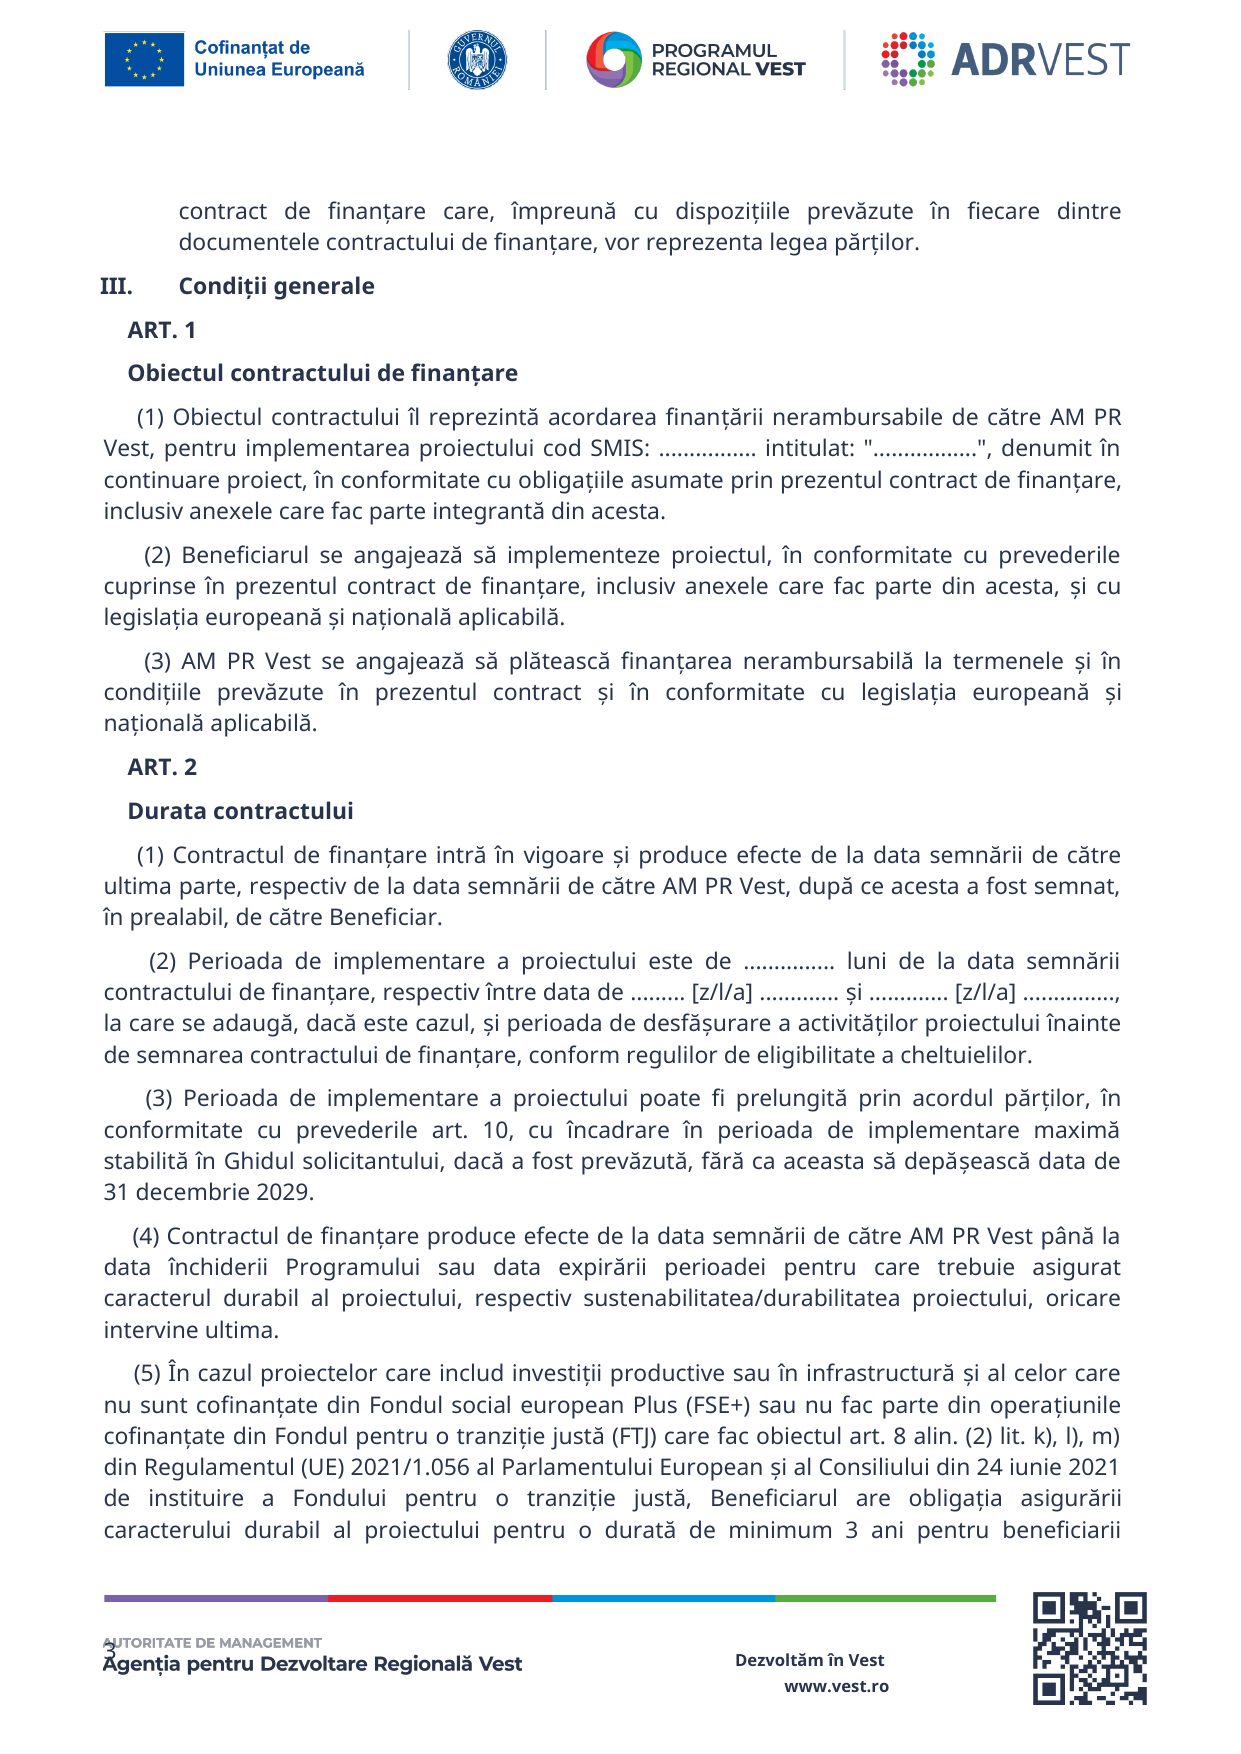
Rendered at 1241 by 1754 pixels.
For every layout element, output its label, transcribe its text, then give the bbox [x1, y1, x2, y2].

text ART. 1 [103, 314, 1122, 345]
text (3) AM PR Vest se angajează să plătească finanţarea nerambursabilă la termenele şi în condiţiile prevăzute în prezentul contract şi în conformitate cu legislaţia europeană şi naţională aplicabilă. [103, 645, 1122, 739]
text Obiectul contractului de finanţare [103, 357, 1122, 389]
text ART. 2 [103, 751, 1122, 782]
list Condiţii generale [133, 270, 1122, 301]
text (1) Obiectul contractului îl reprezintă acordarea finanţării nerambursabile de către AM PR Vest, pentru implementarea proiectului cod SMIS: ................ intitulat: ".................", denumit în continuare proiect, în conformitate cu obligaţiile asumate prin prezentul contract de finanţare, inclusiv anexele care fac parte integrantă din acesta. [103, 401, 1122, 526]
picture [103, 30, 1131, 90]
text Durata contractului [103, 795, 1122, 826]
text (3) Perioada de implementare a proiectului poate fi prelungită prin acordul părţilor, în conformitate cu prevederile art. 10, cu încadrare în perioada de implementare maximă stabilită în Ghidul solicitantului, dacă a fost prevăzută, fără ca aceasta să depăşească data de 31 decembrie 2029. [103, 1082, 1122, 1207]
text (2) Perioada de implementare a proiectului este de ............... luni de la data semnării contractului de finanţare, respectiv între data de ......... [z/l/a] ............. şi ............. [z/l/a] ..............., la care se adaugă, dacă este cazul, şi perioada de desfăşurare a activităţilor proiectului înainte de semnarea contractului de finanţare, conform regulilor de eligibilitate a cheltuielilor. [103, 945, 1122, 1070]
picture [1025, 1583, 1156, 1714]
text (4) Contractul de finanţare produce efecte de la data semnării de către AM PR Vest până la data închiderii Programului sau data expirării perioadei pentru care trebuie asigurat caracterul durabil al proiectului, respectiv sustenabilitatea/durabilitatea proiectului, oricare intervine ultima. [103, 1220, 1122, 1345]
text (2) Beneficiarul se angajează să implementeze proiectul, în conformitate cu prevederile cuprinse în prezentul contract de finanţare, inclusiv anexele care fac parte din acesta, şi cu legislaţia europeană şi naţională aplicabilă. [103, 539, 1122, 632]
text (1) Contractul de finanţare intră în vigoare şi produce efecte de la data semnării de către ultima parte, respectiv de la data semnării de către AM PR Vest, după ce acesta a fost semnat, în prealabil, de către Beneficiar. [103, 839, 1122, 932]
